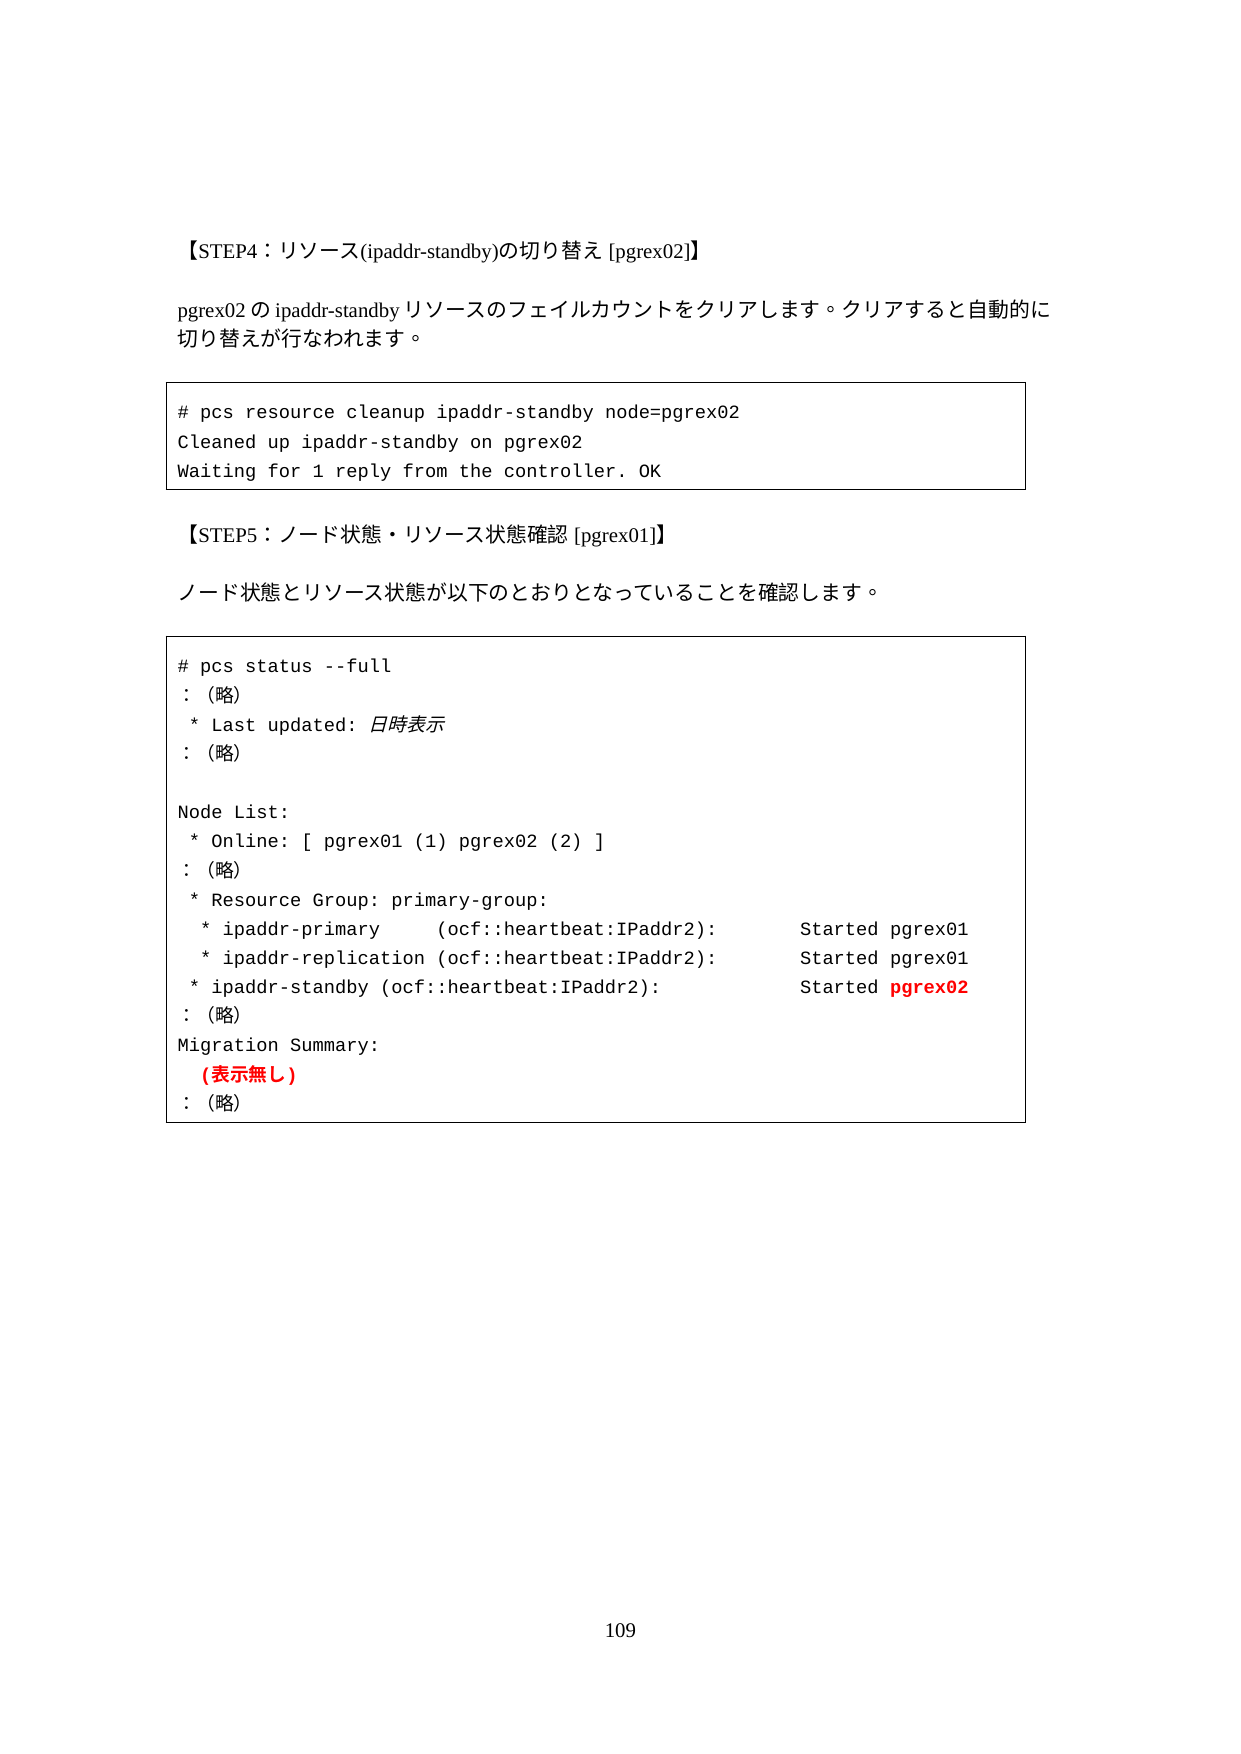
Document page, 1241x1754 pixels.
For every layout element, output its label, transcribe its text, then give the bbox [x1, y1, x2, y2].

text pgrex02のipaddr-standbyリソースのフェイルカウントをクリアします。クリアすると自動的に切り替えが行なわれます。 [177, 294, 1054, 353]
table_header # pcs status --full ：（略） * Last updated: 日時表示 ：（略） Node List: * Online: [ pgrex01 (1) pgrex02 (2) ] ：（略） * Resource Group: primary-group: * ipaddr-primary (ocf::heartbeat:IPaddr2): Started pgrex01 * ipaddr-replication (ocf::heartbeat:IPaddr2): Started pgrex01 * ipaddr-standby (ocf::heartbeat:IPaddr2): Started pgrex02 ：（略） Migration Summary: (表示無し) ：（略） [167, 637, 1025, 1122]
text 【STEP4：リソース(ipaddr-standby)の切り替え [pgrex02]】 [177, 236, 1054, 265]
table_header # pcs resource cleanup ipaddr-standby node=pgrex02 Cleaned up ipaddr-standby on pgrex02 Waiting for 1 reply from the controller. OK [167, 383, 1025, 489]
text 【STEP5：ノード状態・リソース状態確認 [pgrex01]】 [177, 519, 1054, 548]
text ノード状態とリソース状態が以下のとおりとなっていることを確認します。 [177, 577, 1054, 606]
